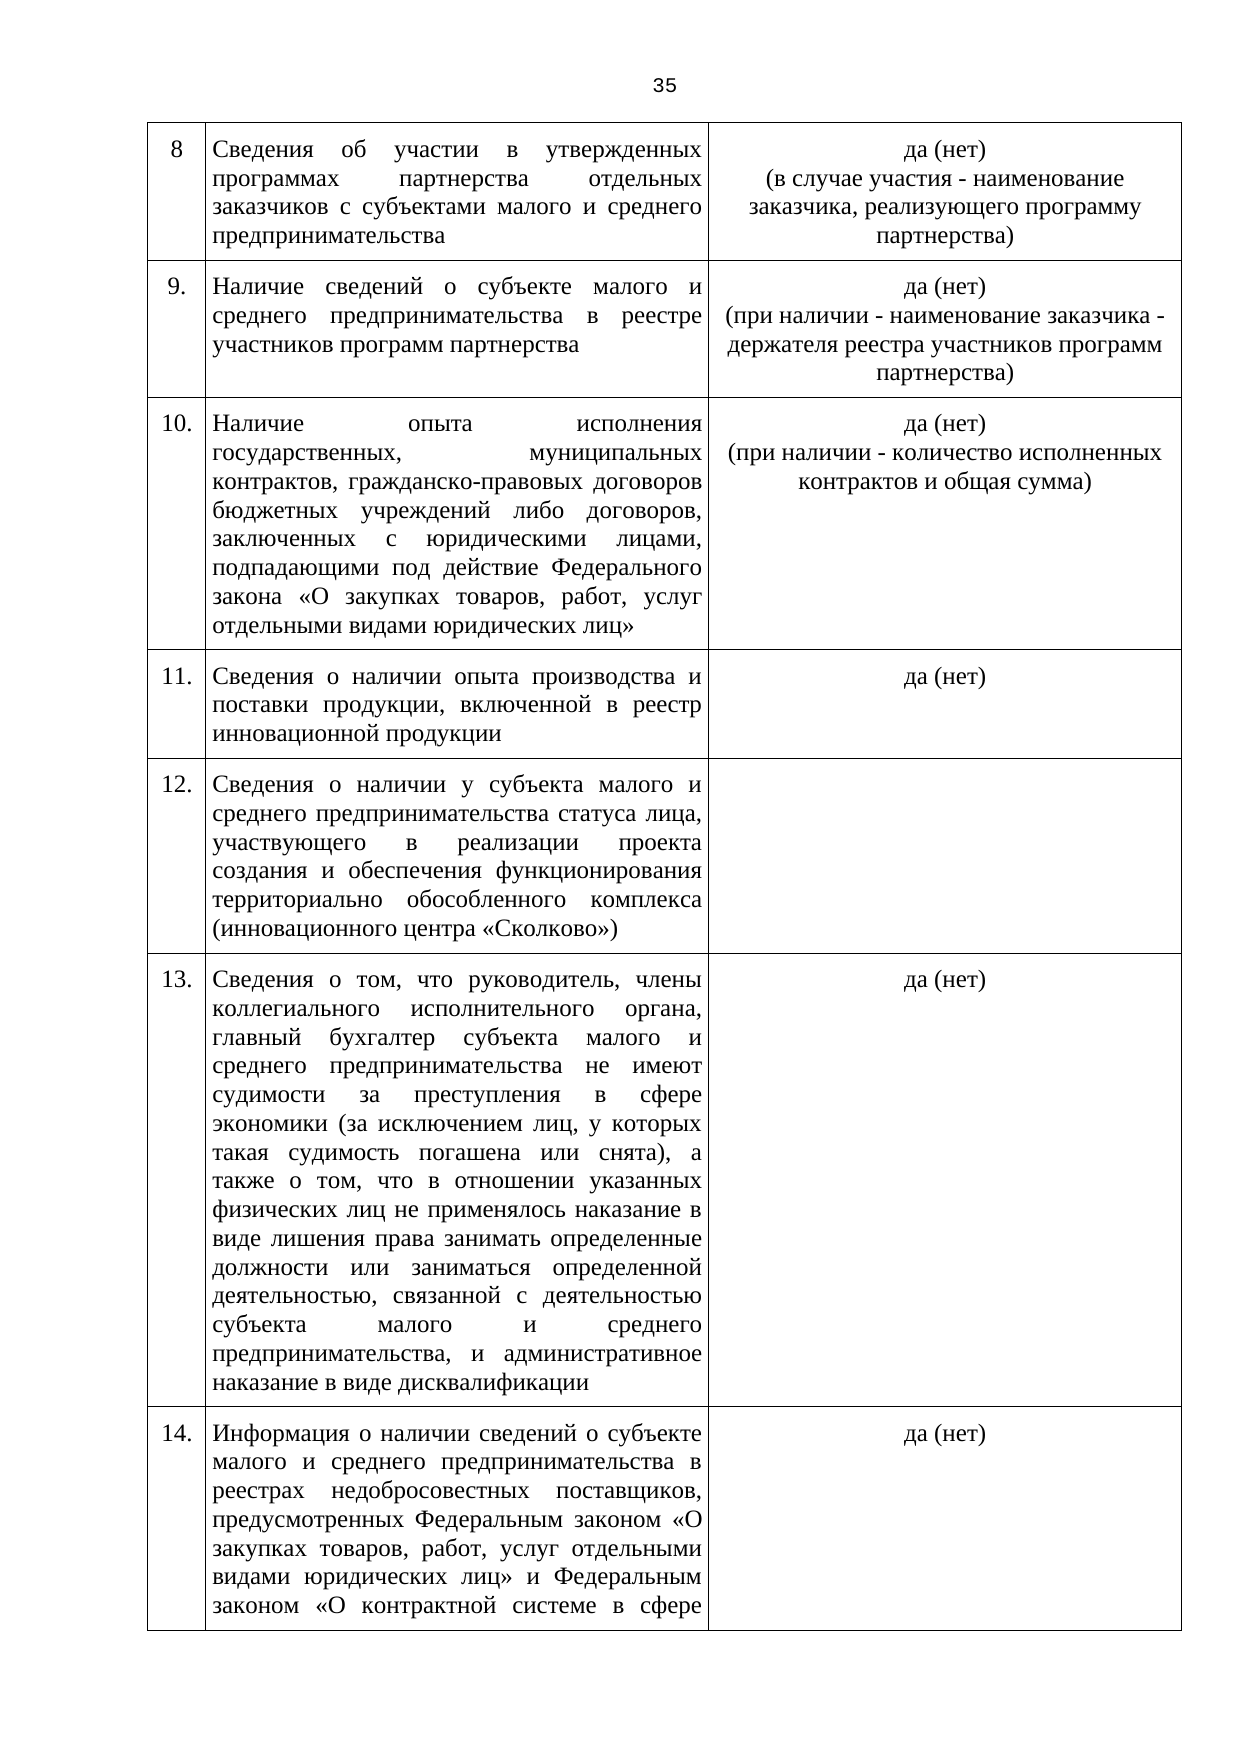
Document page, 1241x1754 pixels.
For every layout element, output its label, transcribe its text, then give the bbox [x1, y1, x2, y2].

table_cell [206, 1407, 708, 1629]
table_cell да (нет) [709, 650, 1181, 758]
table_cell 11. [148, 650, 205, 758]
table_cell Сведения о наличии опыта производства и поставки продукции, включенной в реестр инновационной продукции [206, 650, 708, 758]
table_cell 14. [148, 1407, 205, 1629]
table_cell Сведения о наличии у субъекта малого и среднего предпринимательства статуса лица, участвующего в реализации проекта создания и обеспечения функционирования территориально обособленного комплекса (инновационного центра «Сколково») [206, 759, 708, 952]
table_cell да (нет) (в случае участия - наименование заказчика, реализующего программу партнерства) [709, 123, 1181, 259]
table_cell Наличие сведений о субъекте малого и среднего предпринимательства в реестре участников программ партнерства [206, 261, 708, 397]
table_cell да (нет) (при наличии - наименование заказчика - держателя реестра участников программ партнерства) [709, 261, 1181, 397]
table_cell Сведения о том, что руководитель, члены коллегиального исполнительного органа, главный бухгалтер субъекта малого и среднего предпринимательства не имеют судимости за преступления в сфере экономики (за исключением лиц, у которых такая судимость погашена или снята), а также о том, что в отношении указанных физических лиц не применялось наказание в виде лишения права занимать определенные должности или заниматься определенной деятельностью, связанной с деятельностью субъекта малого и среднего предпринимательства, и административное наказание в виде дисквалификации [206, 954, 708, 1406]
table_cell 8 [148, 123, 205, 259]
table_cell 13. [148, 954, 205, 1406]
table_cell Сведения об участии в утвержденных программах партнерства отдельных заказчиков с субъектами малого и среднего предпринимательства [206, 123, 708, 259]
table_cell 9. [148, 261, 205, 397]
table_cell 12. [148, 759, 205, 952]
table_cell да (нет) [709, 1407, 1181, 1629]
table_cell 10. [148, 398, 205, 649]
table_cell да (нет) [709, 954, 1181, 1406]
table_cell [709, 759, 1181, 952]
table_cell да (нет) (при наличии - количество исполненных контрактов и общая сумма) [709, 398, 1181, 649]
table_cell Наличие опыта исполнения государственных, муниципальных контрактов, гражданско-правовых договоров бюджетных учреждений либо договоров, заключенных с юридическими лицами, подпадающими под действие Федерального закона «О закупках товаров, работ, услуг отдельными видами юридических лиц» [206, 398, 708, 649]
